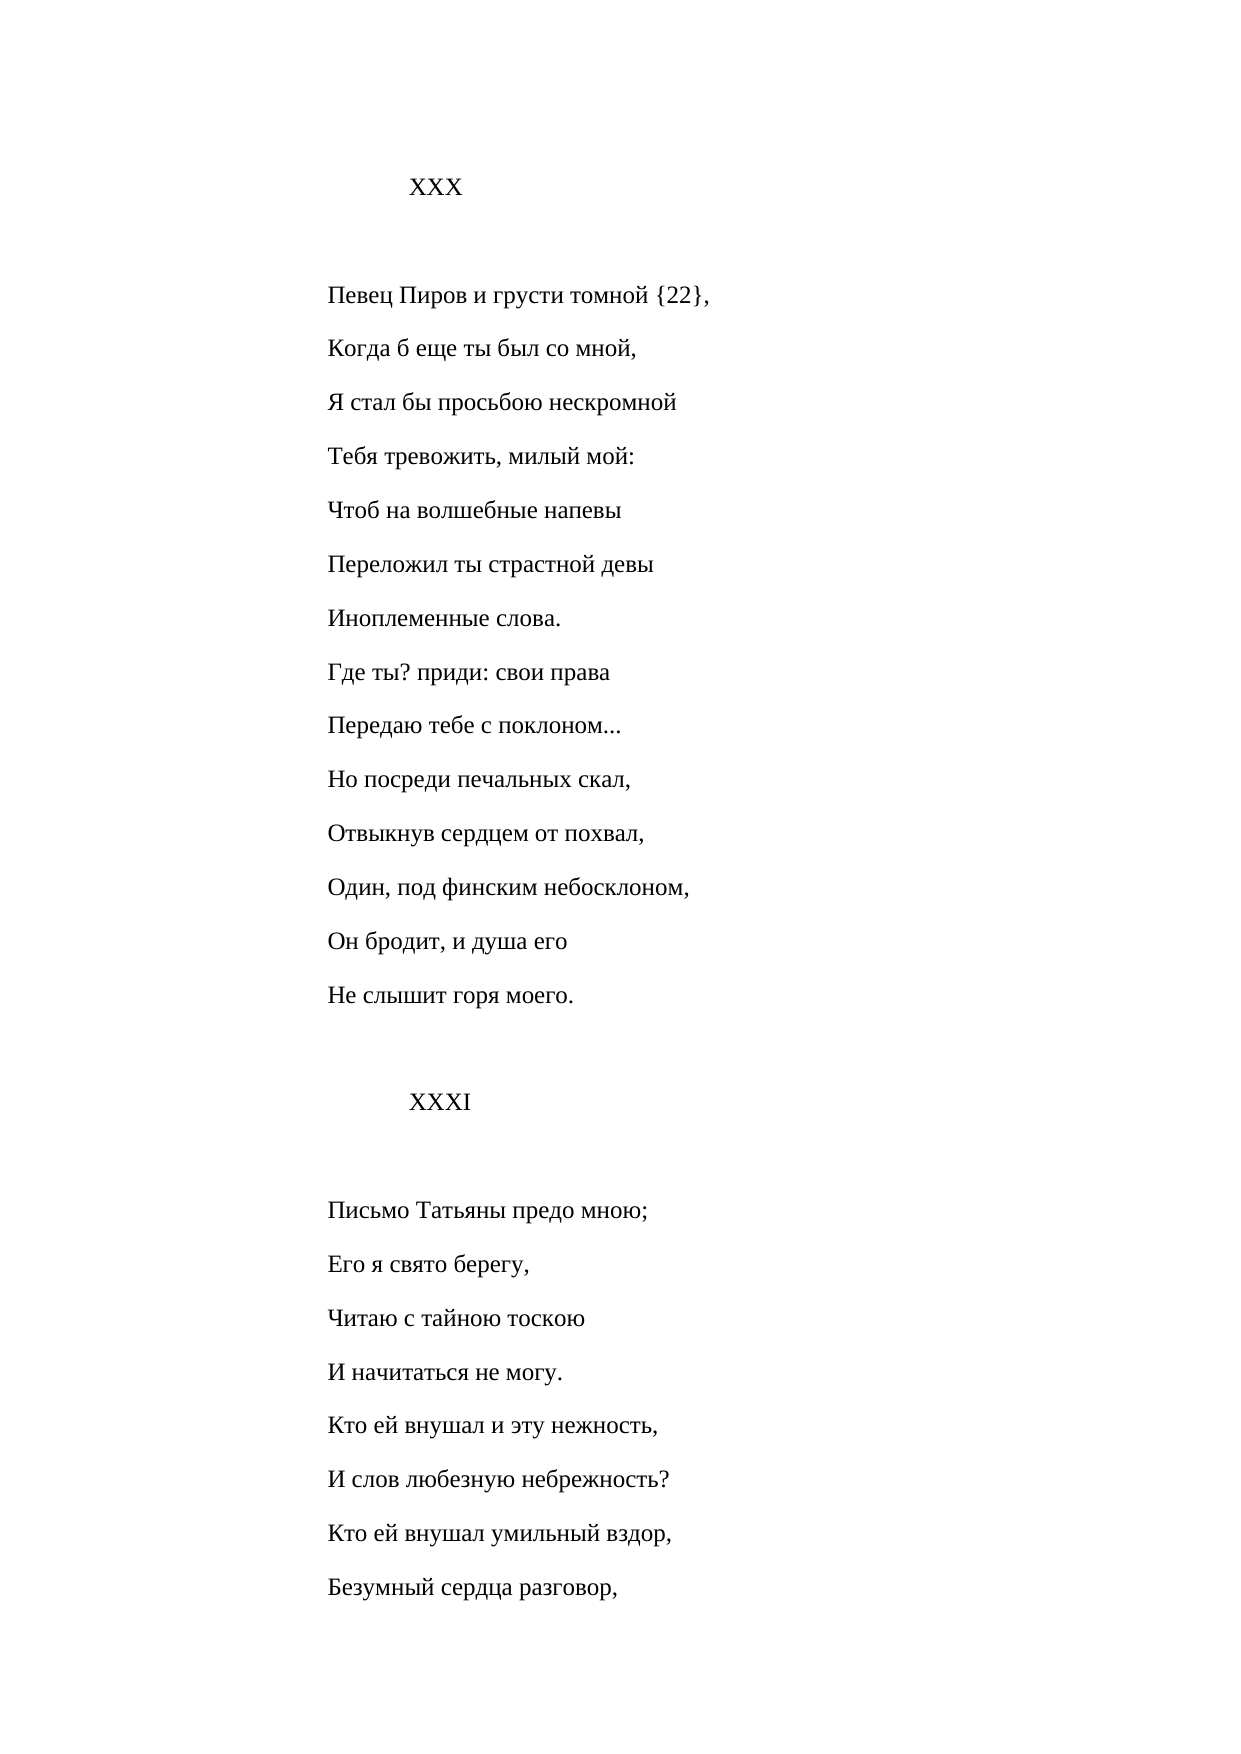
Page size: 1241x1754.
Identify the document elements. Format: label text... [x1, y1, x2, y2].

text Но посреди печальных скал, [177, 764, 1152, 793]
text XXX [177, 172, 1152, 201]
text Когда б еще ты был со мной, [177, 333, 1152, 362]
text Где ты? приди: свои права [177, 657, 1152, 685]
text Кто ей внушал и эту нежность, [177, 1411, 1152, 1439]
text Чтоб на волшебные напевы [177, 495, 1152, 524]
text И слов любезную небрежность? [177, 1464, 1152, 1493]
text Его я свято берегу, [177, 1249, 1152, 1278]
text Певец Пиров и грусти томной {22}, [177, 280, 1152, 308]
text Иноплеменные слова. [177, 603, 1152, 632]
text Тебя тревожить, милый мой: [177, 441, 1152, 470]
text И начитаться не могу. [177, 1357, 1152, 1386]
text Письмо Татьяны предо мною; [177, 1195, 1152, 1224]
text Он бродит, и душа его [177, 926, 1152, 955]
text Отвыкнув сердцем от похвал, [177, 818, 1152, 847]
text XXXI [177, 1087, 1152, 1116]
text Не слышит горя моего. [177, 980, 1152, 1008]
text Я стал бы просьбою нескромной [177, 387, 1152, 416]
text Читаю с тайною тоскою [177, 1303, 1152, 1332]
text Передаю тебе с поклоном... [177, 711, 1152, 739]
text Кто ей внушал умильный вздор, [177, 1518, 1152, 1547]
text Один, под финским небосклоном, [177, 872, 1152, 901]
text Переложил ты страстной девы [177, 549, 1152, 578]
text Безумный сердца разговор, [177, 1572, 1152, 1601]
